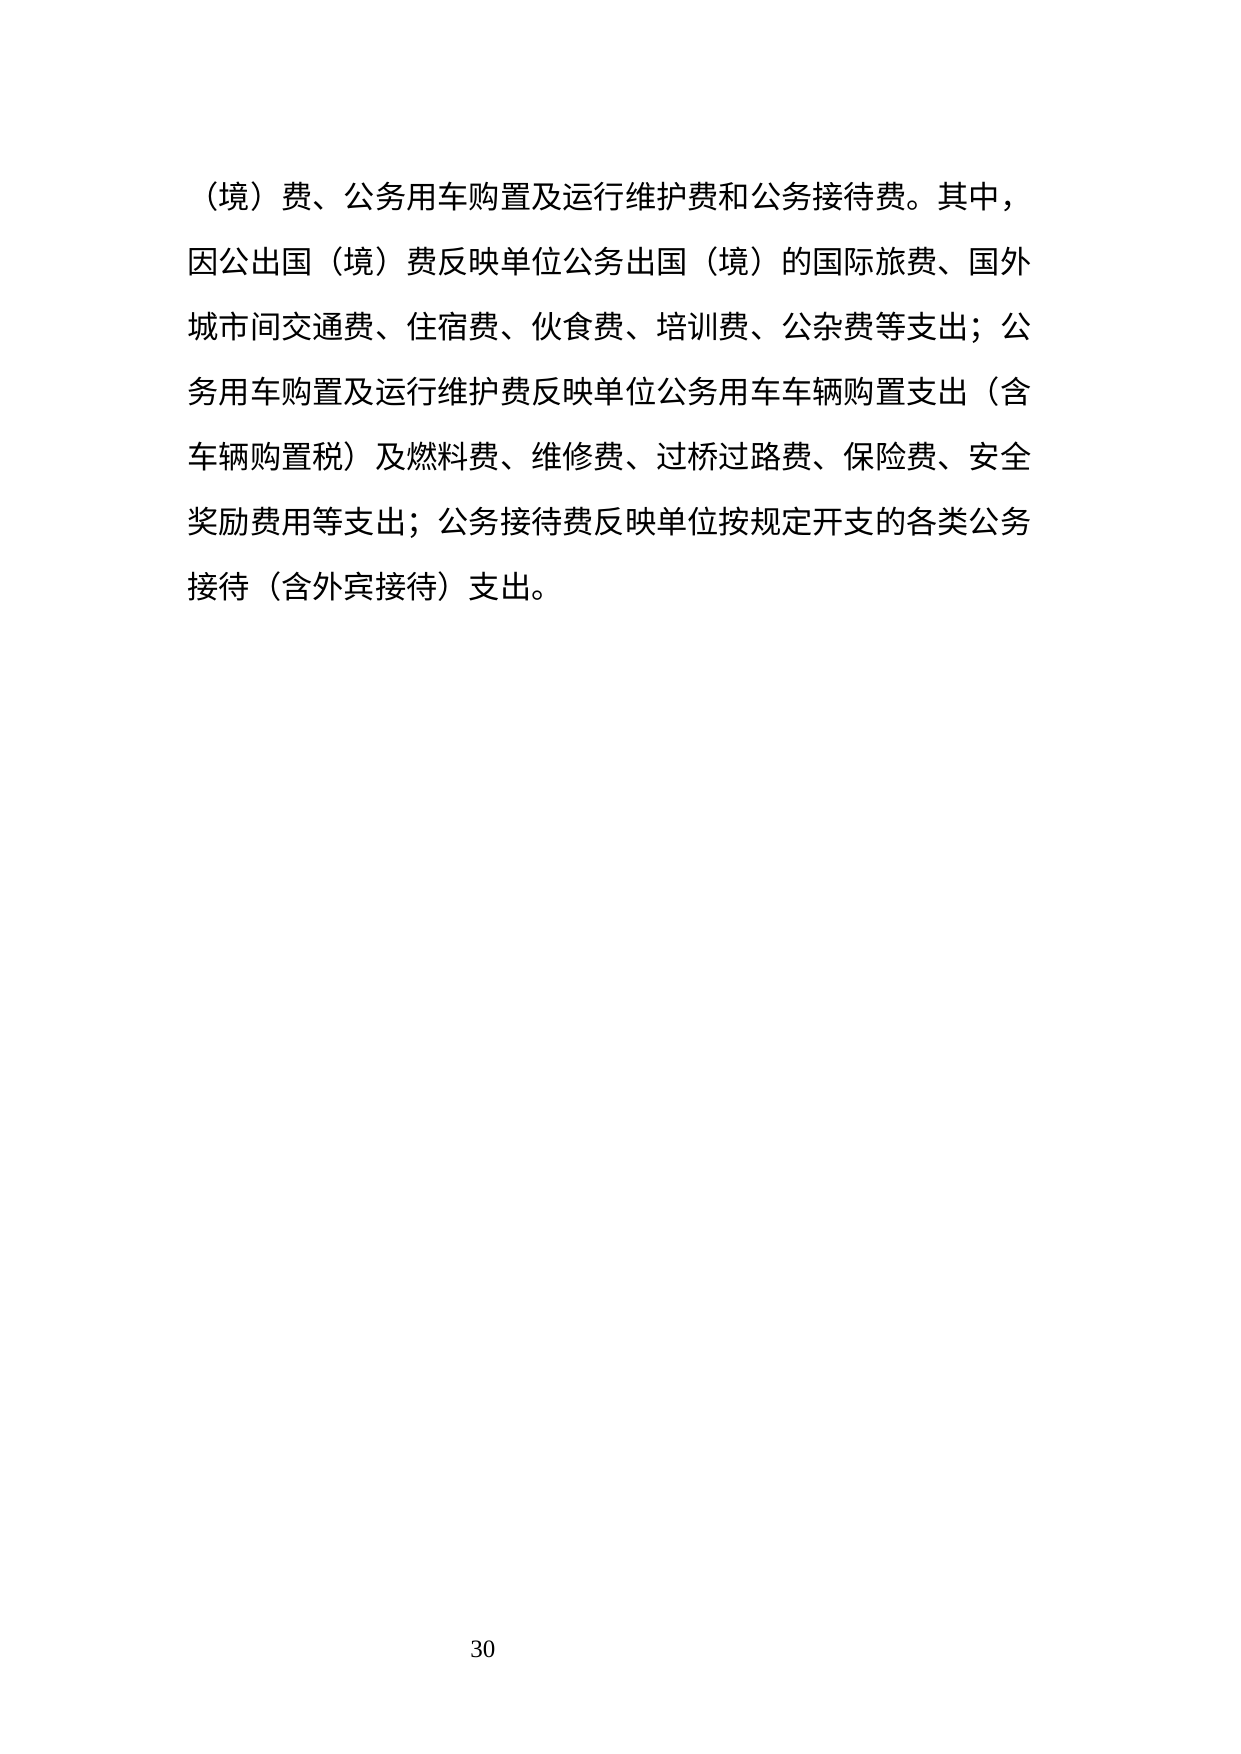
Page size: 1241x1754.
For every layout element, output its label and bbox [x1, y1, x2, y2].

text [187, 162, 1053, 617]
